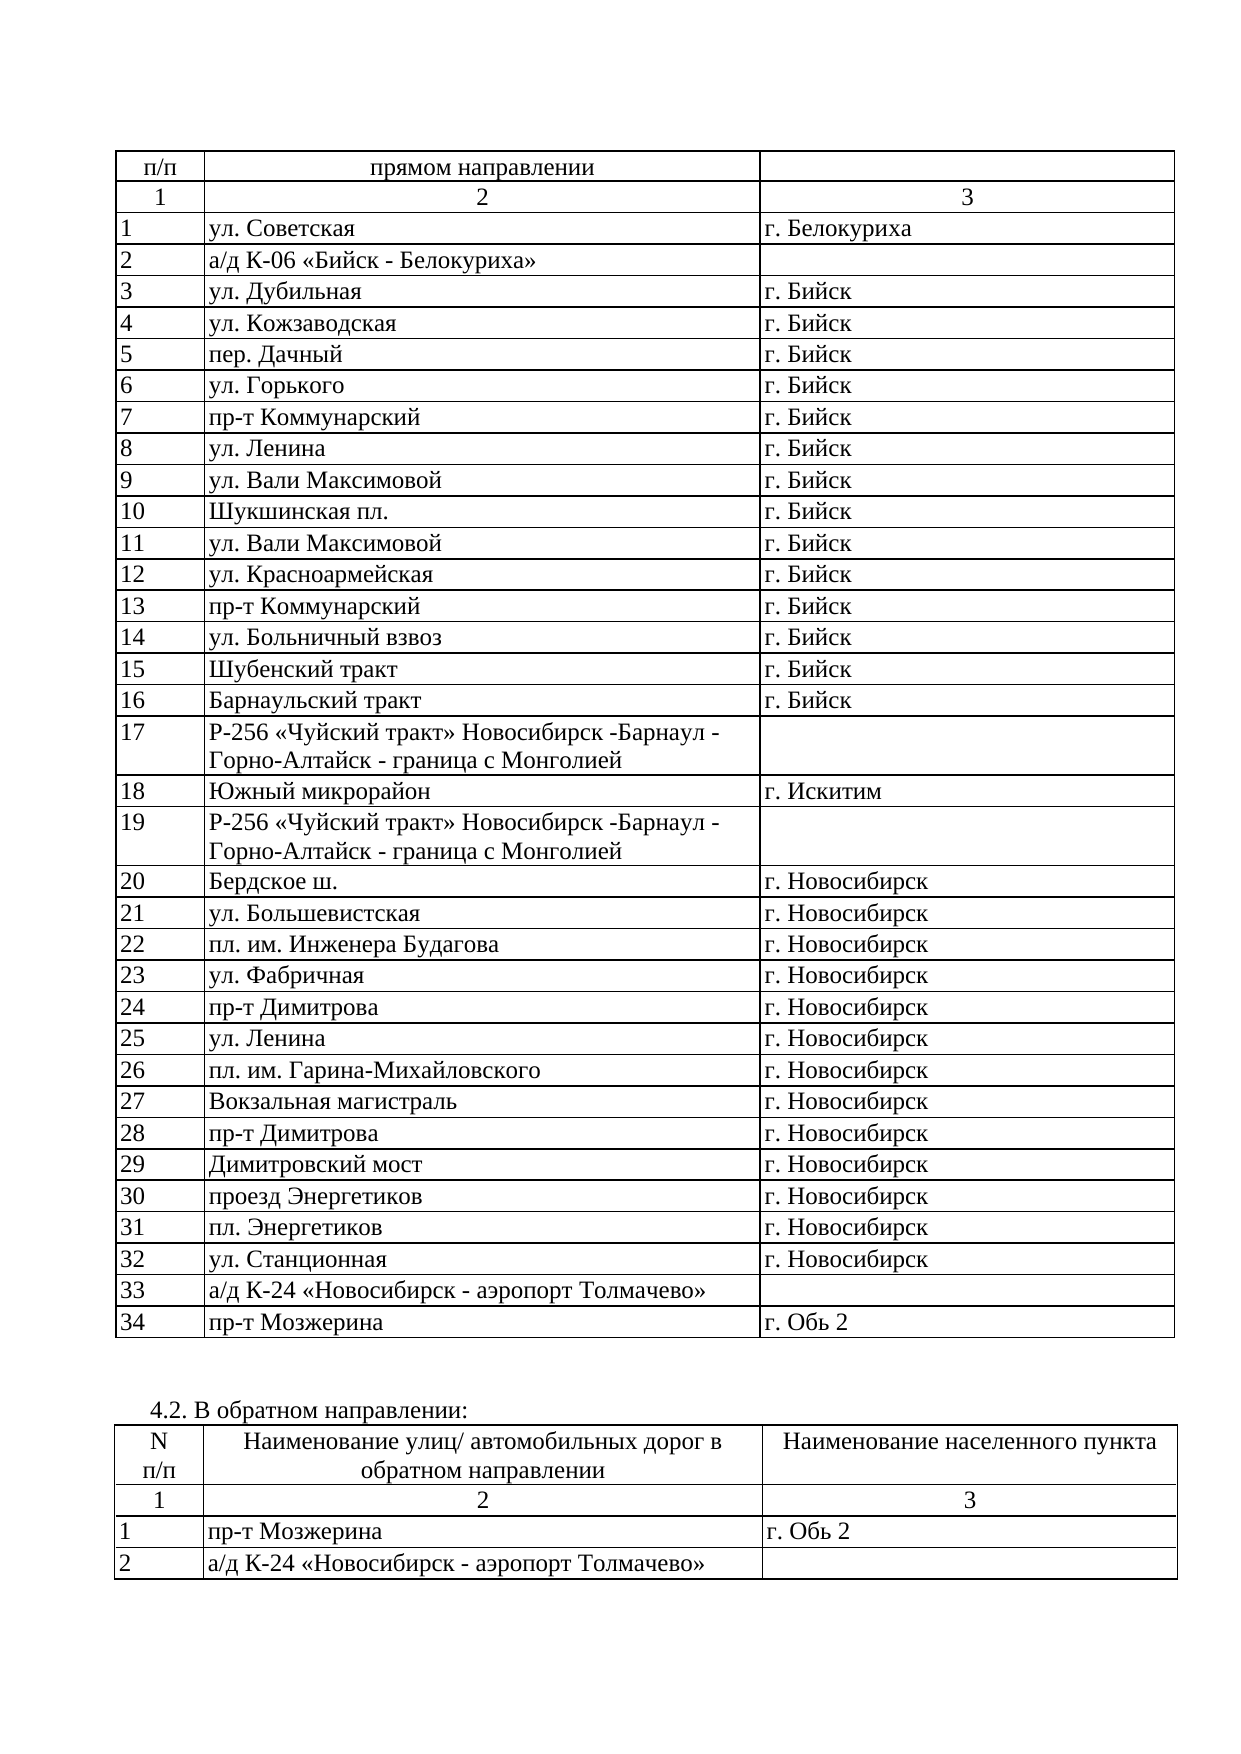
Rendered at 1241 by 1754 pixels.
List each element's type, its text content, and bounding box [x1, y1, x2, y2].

table_cell 19 [117, 807, 204, 865]
table_cell 3 [763, 1484, 1177, 1515]
table_cell Шубенский тракт [205, 654, 759, 684]
table_cell Р-256 «Чуйский тракт» Новосибирск -Барнаул - Горно-Алтайск - граница с Монголией [205, 717, 759, 774]
table_cell [761, 717, 1174, 774]
table_cell ул. Вали Максимовой [205, 528, 759, 558]
table_cell 2 [117, 245, 204, 275]
table_cell 7 [117, 402, 204, 432]
table_cell Р-256 «Чуйский тракт» Новосибирск -Барнаул - Горно-Алтайск - граница с Монголией [205, 807, 759, 865]
table_cell 2 [115, 1548, 203, 1578]
table_header Наименование улиц/ автомобильных дорог в обратном направлении [204, 1426, 762, 1483]
table_cell г. Бийск [761, 622, 1174, 652]
table_cell 1 [115, 1485, 203, 1515]
table_cell г. Бийск [761, 560, 1174, 589]
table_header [761, 152, 1174, 180]
table_cell 3 [761, 182, 1174, 212]
table_cell г. Белокуриха [761, 213, 1174, 243]
table_header N п/п [115, 1426, 203, 1483]
table_cell пр-т Коммунарский [205, 591, 759, 621]
table_cell 5 [117, 339, 204, 369]
table_cell г. Новосибирск [761, 992, 1174, 1022]
table_cell г. Новосибирск [761, 1212, 1174, 1242]
table_cell г. Бийск [761, 276, 1174, 306]
table_cell г. Бийск [761, 528, 1174, 558]
table_header Наименование населенного пункта [763, 1426, 1177, 1483]
table_cell 34 [117, 1307, 204, 1337]
table_cell 6 [117, 371, 204, 401]
table_cell пр-т Димитрова [205, 992, 759, 1022]
table_cell 2 [204, 1485, 762, 1515]
table_header N п/п [117, 152, 204, 180]
table_cell 11 [117, 528, 204, 558]
table_cell г. Новосибирск [761, 1150, 1174, 1179]
table_cell ул. Вали Максимовой [205, 465, 759, 495]
table_cell г. Новосибирск [761, 929, 1174, 959]
table_cell 4 [117, 308, 204, 338]
table_cell г. Новосибирск [761, 1087, 1174, 1116]
table_cell 20 [117, 866, 204, 896]
table_cell г. Искитим [761, 776, 1174, 806]
table_cell а/д К-24 «Новосибирск - аэропорт Толмачево» [204, 1548, 762, 1578]
table_cell г. Обь 2 [763, 1515, 1177, 1546]
table_cell ул. Ленина [205, 1024, 759, 1053]
table_cell пр-т Димитрова [205, 1118, 759, 1148]
table_cell 8 [117, 434, 204, 463]
table_cell 30 [117, 1181, 204, 1211]
table_cell г. Бийск [761, 685, 1174, 715]
table_cell ул. Станционная [205, 1244, 759, 1274]
table_cell 2 [205, 182, 759, 212]
table_cell г. Бийск [761, 591, 1174, 621]
table_cell 33 [117, 1275, 204, 1305]
table_cell г. Бийск [761, 497, 1174, 526]
table_cell ул. Фабричная [205, 961, 759, 991]
table_cell 13 [117, 591, 204, 621]
table_cell 1 [117, 213, 204, 243]
table_cell г. Бийск [761, 402, 1174, 432]
table_cell [763, 1546, 1177, 1578]
table_cell г. Новосибирск [761, 961, 1174, 991]
table_cell 31 [117, 1212, 204, 1242]
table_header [205, 152, 759, 180]
table_cell 29 [117, 1150, 204, 1179]
table_cell Шукшинская пл. [205, 497, 759, 526]
table_cell 15 [117, 654, 204, 684]
table_cell 24 [117, 992, 204, 1022]
table_cell 14 [117, 622, 204, 652]
table_cell 12 [117, 560, 204, 589]
table_cell [761, 245, 1174, 275]
table_cell г. Новосибирск [761, 1118, 1174, 1148]
table_cell ул. Кожзаводская [205, 308, 759, 338]
table_cell г. Бийск [761, 339, 1174, 369]
table_cell [761, 807, 1174, 865]
table_cell ул. Ленина [205, 434, 759, 463]
table_cell 1 [117, 182, 204, 212]
table_cell г. Бийск [761, 308, 1174, 338]
table_cell ул. Красноармейская [205, 560, 759, 589]
table_cell а/д К-06 «Бийск - Белокуриха» [205, 245, 759, 275]
table_cell г. Новосибирск [761, 1181, 1174, 1211]
table_cell г. Новосибирск [761, 898, 1174, 928]
table_cell пр-т Мозжерина [204, 1517, 762, 1546]
table_cell 27 [117, 1087, 204, 1116]
table_cell г. Бийск [761, 465, 1174, 495]
table_cell 23 [117, 961, 204, 991]
table_cell [761, 1275, 1174, 1305]
table_cell Димитровский мост [205, 1150, 759, 1179]
table_cell 10 [117, 497, 204, 526]
text 4.2. В обратном направлении: [150, 1396, 1090, 1424]
table_cell г. Бийск [761, 371, 1174, 401]
table_cell пр-т Мозжерина [205, 1307, 759, 1337]
table_cell Южный микрорайон [205, 776, 759, 806]
table_cell Барнаульский тракт [205, 685, 759, 715]
table_cell ул. Больничный взвоз [205, 622, 759, 652]
table_cell 16 [117, 685, 204, 715]
table_cell Бердское ш. [205, 866, 759, 896]
table_cell г. Новосибирск [761, 1055, 1174, 1085]
table_cell 3 [117, 276, 204, 306]
table_cell г. Новосибирск [761, 1244, 1174, 1274]
table_cell г. Обь 2 [761, 1307, 1174, 1337]
table_cell 28 [117, 1118, 204, 1148]
table_cell 9 [117, 465, 204, 495]
table_cell 21 [117, 898, 204, 928]
table_cell пер. Дачный [205, 339, 759, 369]
table_cell пр-т Коммунарский [205, 402, 759, 432]
table_cell г. Бийск [761, 434, 1174, 463]
table_cell пл. Энергетиков [205, 1212, 759, 1242]
table_cell Вокзальная магистраль [205, 1087, 759, 1116]
table_cell ул. Советская [205, 213, 759, 243]
table_cell г. Новосибирск [761, 1024, 1174, 1053]
table_cell г. Бийск [761, 654, 1174, 684]
table_cell г. Новосибирск [761, 866, 1174, 896]
table_cell 1 [115, 1516, 203, 1546]
table_cell 17 [117, 717, 204, 774]
table_cell ул. Большевистская [205, 898, 759, 928]
table_cell 25 [117, 1024, 204, 1053]
table_cell 22 [117, 929, 204, 959]
table_cell ул. Дубильная [205, 276, 759, 306]
table_cell 26 [117, 1055, 204, 1085]
table_cell пл. им. Гарина-Михайловского [205, 1055, 759, 1085]
table_cell ул. Горького [205, 371, 759, 401]
table_cell 32 [117, 1244, 204, 1274]
table_cell 18 [117, 776, 204, 806]
table_cell пл. им. Инженера Будагова [205, 929, 759, 959]
table_cell проезд Энергетиков [205, 1181, 759, 1211]
table_cell а/д К-24 «Новосибирск - аэропорт Толмачево» [205, 1275, 759, 1305]
